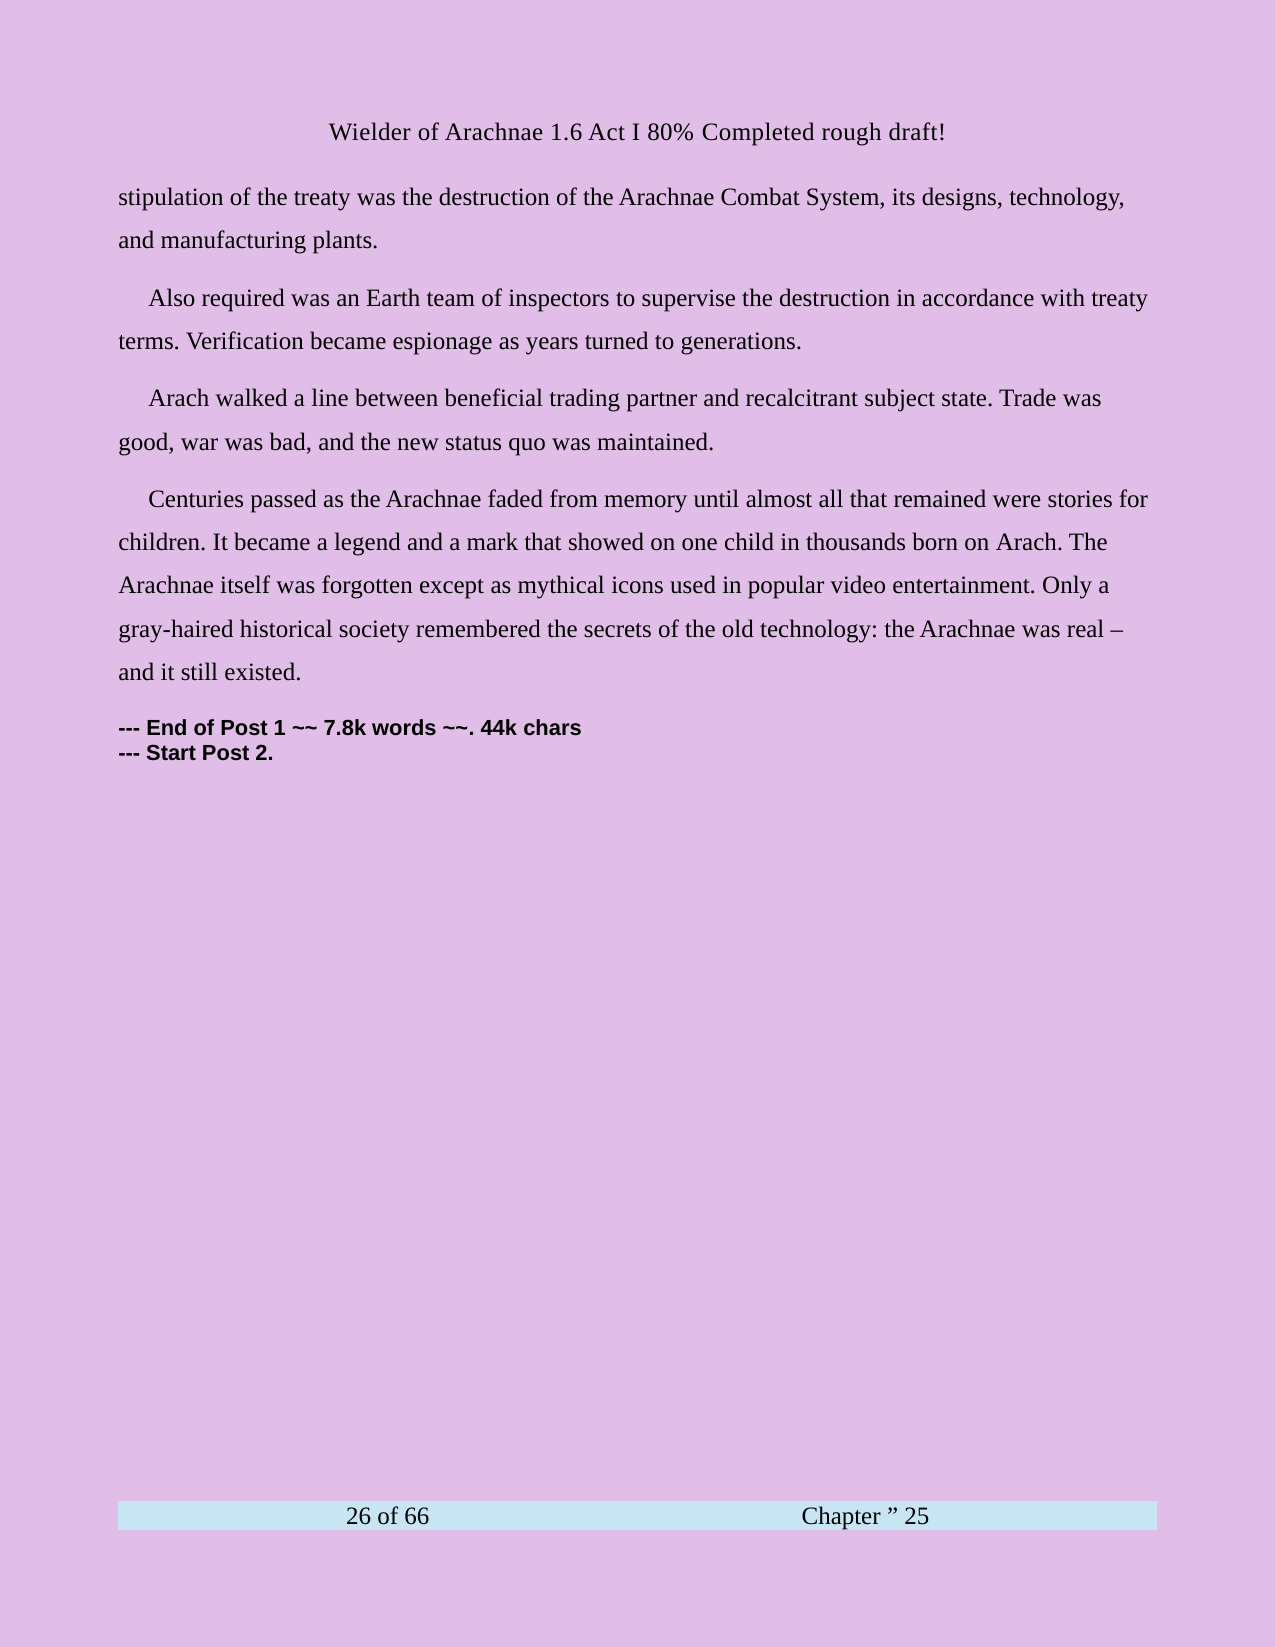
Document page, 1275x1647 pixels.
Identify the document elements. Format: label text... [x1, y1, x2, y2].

subtitle ---End of Post 1 ~~ k words ~~. k chars [118, 714, 1157, 740]
text Centuries passed as the Arachnae faded from memory until almost all that remained were stories for children. It became a legend and a mark that showed on one child in thousands born on Arach. The Arachnae itself was forgotten except as mythical icons used in popular video entertainment. Only a gray-haired historical society remembered the secrets of the old technology: the Arachnae was real – and it still existed. [118, 484, 1157, 686]
text Arach walked a line between beneficial trading partner and recalcitrant subject state. Trade was good, war was bad, and the new status quo was maintained. [118, 383, 1157, 455]
subtitle --- Start Post 2. [118, 740, 1157, 765]
text Also required was an Earth team of inspectors to supervise the destruction in accordance with treaty terms. Verification became espionage as years turned to generations. [118, 283, 1157, 354]
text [118, 182, 1157, 254]
